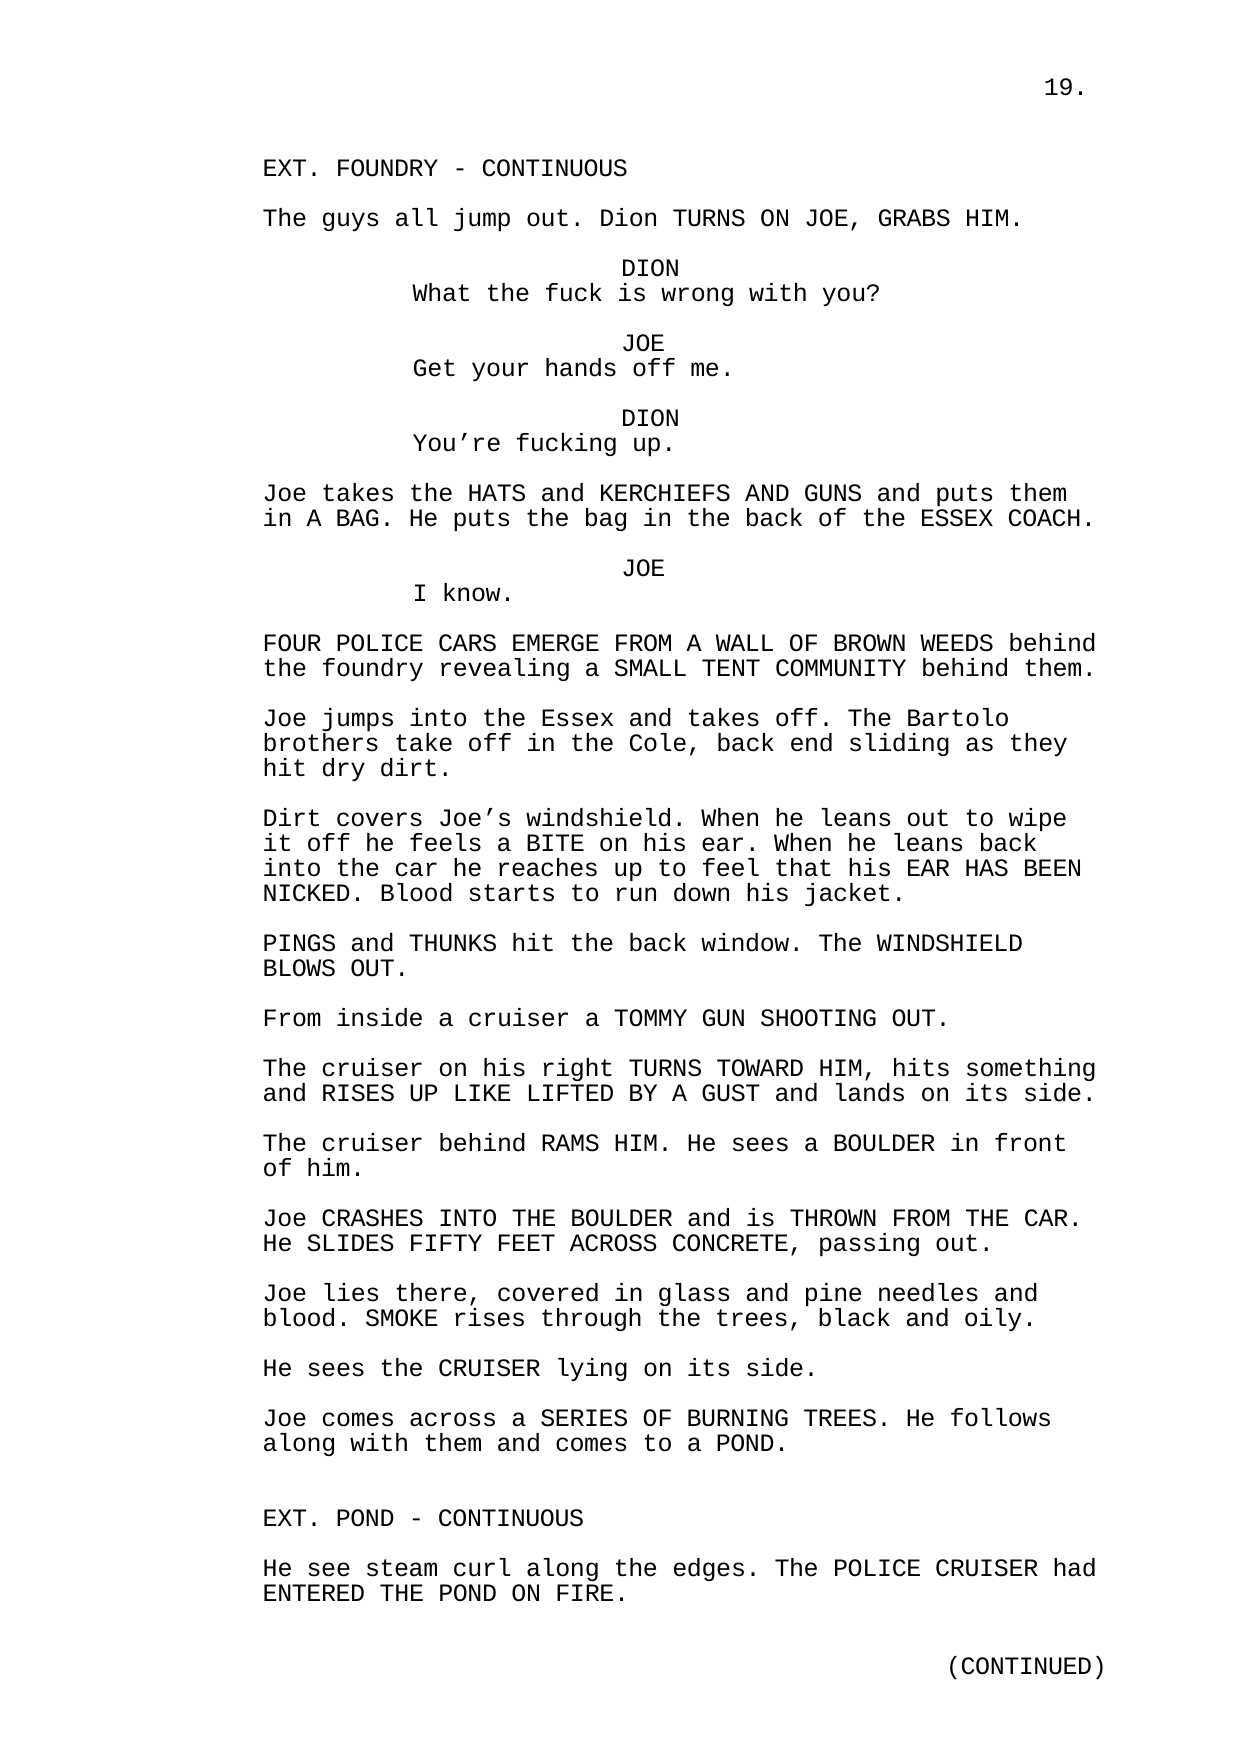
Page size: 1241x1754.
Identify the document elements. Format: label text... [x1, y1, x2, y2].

text Joe CRASHES INTO THE BOULDER and is THROWN FROM THE CAR. He SLIDES FIFTY FEET ACROSS CONCRETE, passing out. [262, 1206, 1095, 1257]
text He see steam curl along the edges. The POLICE CRUISER had ENTERED THE POND ON FIRE. [262, 1556, 1109, 1607]
text FOUR POLICE CARS EMERGE FROM A WALL OF BROWN WEEDS behind the foundry revealing a SMALL TENT COMMUNITY behind them. [262, 631, 1109, 682]
text Joe jumps into the Essex and takes off. The Bartolo brothers take off in the Cole, back end sliding as they hit dry dirt. [262, 706, 1080, 782]
text EXT. POND - CONTINUOUS [262, 1507, 1117, 1532]
text PINGS and THUNKS hit the back window. The WINDSHIELD BLOWS OUT. [262, 931, 1036, 982]
text EXT. FOUNDRY - CONTINUOUS [262, 157, 1117, 182]
text Get your hands off me. [412, 357, 1117, 382]
text Joe comes across a SERIES OF BURNING TREES. He follows along with them and comes to a POND. [262, 1406, 1066, 1457]
text blood. SMOKE rises through the trees, black and oily. [262, 1307, 1117, 1332]
text The cruiser on his right TURNS TOWARD HIM, hits something and RISES UP LIKE LIFTED BY A GUST and lands on its side. [262, 1056, 1109, 1107]
text The cruiser behind RAMS HIM. He sees a BOULDER in front of him. [262, 1131, 1080, 1182]
text What the fuck is wrong with you? [412, 282, 1117, 307]
text You’re fucking up. [412, 432, 1117, 457]
text JOE [621, 557, 1117, 582]
text JOE [621, 332, 1117, 357]
text Dirt covers Joe’s windshield. When he leans out to wipe it off he feels a BITE on his ear. When he leans back into the car he reaches up to feel that his EAR HAS BEEN NICKED. Blood starts to run down his jacket. [262, 806, 1095, 907]
text Joe takes the HATS and KERCHIEFS AND GUNS and puts them in A BAG. He puts the bag in the back of the ESSEX COACH. [262, 481, 1109, 532]
text I know. [412, 582, 521, 607]
text 19. [1044, 75, 1117, 101]
text He sees the CRUISER lying on its side. [262, 1357, 1117, 1382]
text DION [621, 257, 1117, 282]
text DION [621, 407, 1117, 432]
text From inside a cruiser a TOMMY GUN SHOOTING OUT. [262, 1007, 1117, 1032]
text (CONTINUED) [946, 1654, 1117, 1680]
text Joe lies there, covered in glass and pine needles and [262, 1282, 1117, 1307]
text The guys all jump out. Dion TURNS ON JOE, GRABS HIM. [262, 207, 1117, 232]
